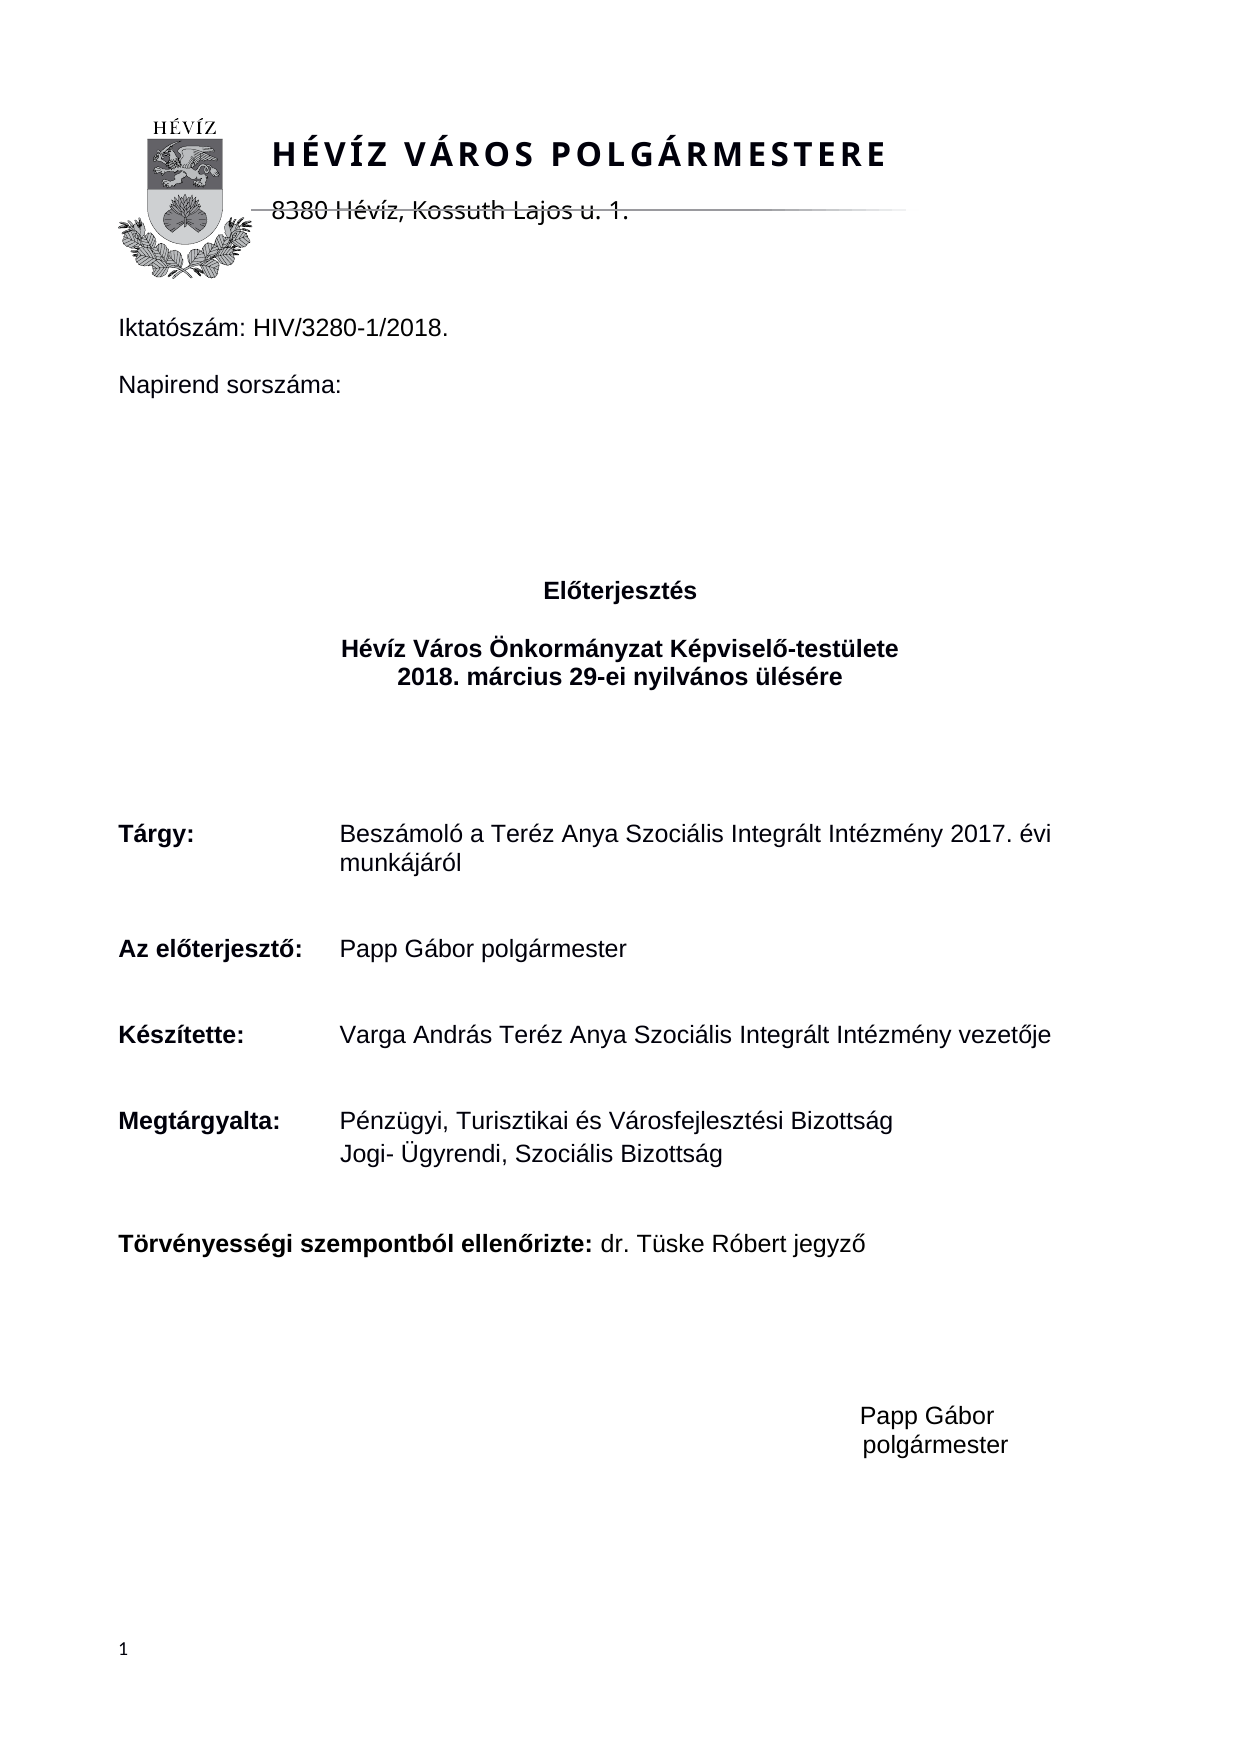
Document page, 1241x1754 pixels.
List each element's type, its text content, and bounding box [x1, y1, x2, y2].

text Iktatószám: HIV/3280-1/2018. [118, 313, 1122, 342]
text Hévíz Város Önkormányzat Képviselő-testülete [118, 633, 1122, 662]
text HÉVÍZ VÁROS POLGÁRMESTERE [118, 131, 1122, 176]
text Előterjesztés [118, 576, 1122, 605]
text 8380 Hévíz, Kossuth Lajos u. 1. [218, 193, 1122, 227]
text Jogi- Ügyrendi, Szociális Bizottság [118, 1139, 1122, 1167]
text 2018. március 29-ei nyilvános ülésére [118, 662, 1122, 691]
text Az előterjesztő: Papp Gábor polgármester [118, 934, 1122, 963]
text Tárgy: Beszámoló a Teréz Anya Szociális Integrált Intézmény 2017. évi munkájáról [118, 819, 1122, 876]
text Törvényességi szempontból ellenőrizte: dr. Tüske Róbert jegyző [118, 1229, 1122, 1258]
text Papp Gábor [118, 1401, 1122, 1430]
text polgármester [118, 1430, 1122, 1458]
text Megtárgyalta: Pénzügyi, Turisztikai és Városfejlesztési Bizottság [118, 1106, 1122, 1134]
text Készítette: Varga András Teréz Anya Szociális Integrált Intézmény vezetője [118, 1020, 1122, 1049]
text Napirend sorszáma: [118, 371, 1122, 399]
